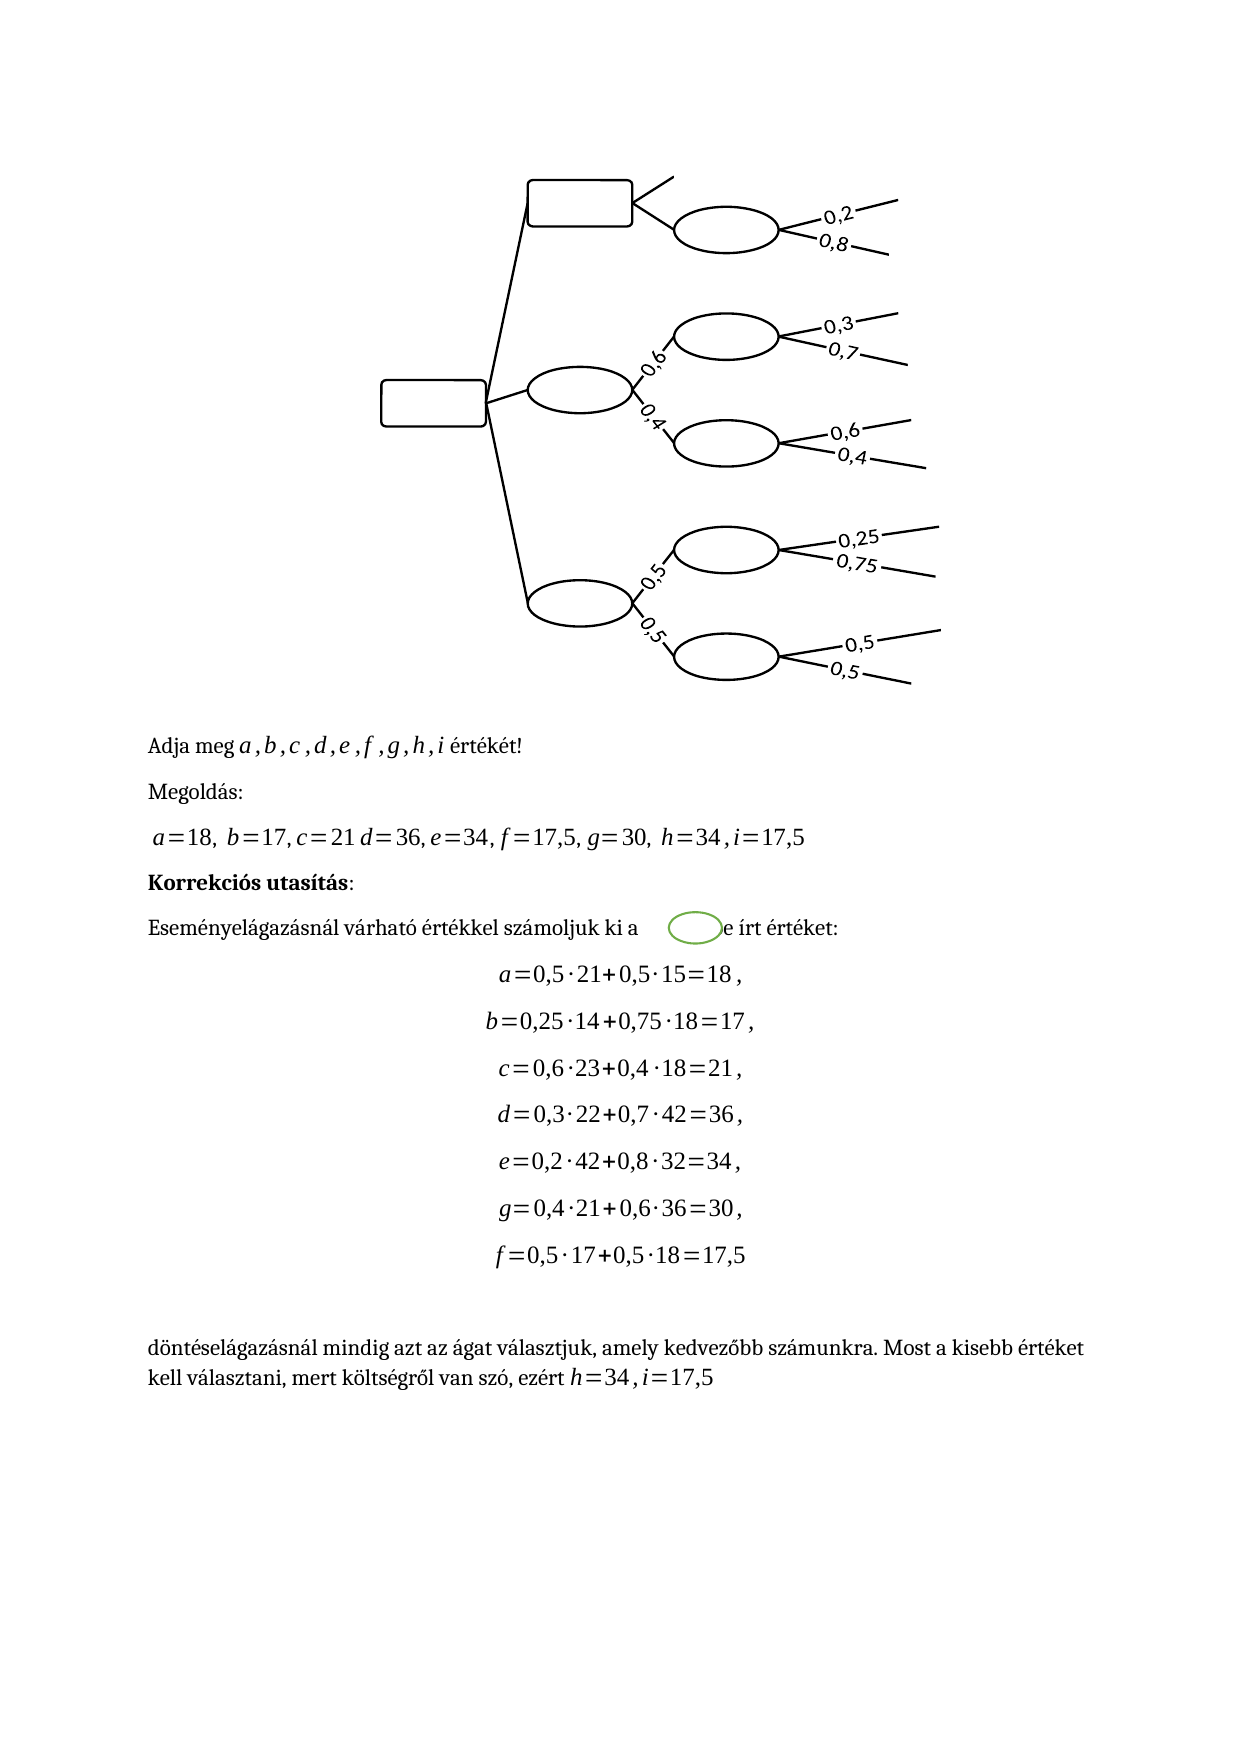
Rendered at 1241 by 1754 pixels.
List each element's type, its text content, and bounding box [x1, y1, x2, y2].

text Eseményelágazásnál várható értékkel számoljuk ki a -be írt értéket: [715, 915, 1093, 941]
text Korrekciós utasítás: [148, 870, 1093, 896]
text Adja meg értékét! [148, 732, 1093, 760]
text Eseményelágazásnál várható értékkel számoljuk ki a -be írt értéket: [148, 915, 676, 941]
text , , , , , , [148, 824, 1093, 851]
text Megoldás: [148, 778, 1093, 805]
text döntéselágazásnál mindig azt az ágat választjuk, amely kedvezőbb számunkra. Most a kisebb értéket kell választani, mert költségről van szó, ezért [148, 1335, 1093, 1391]
